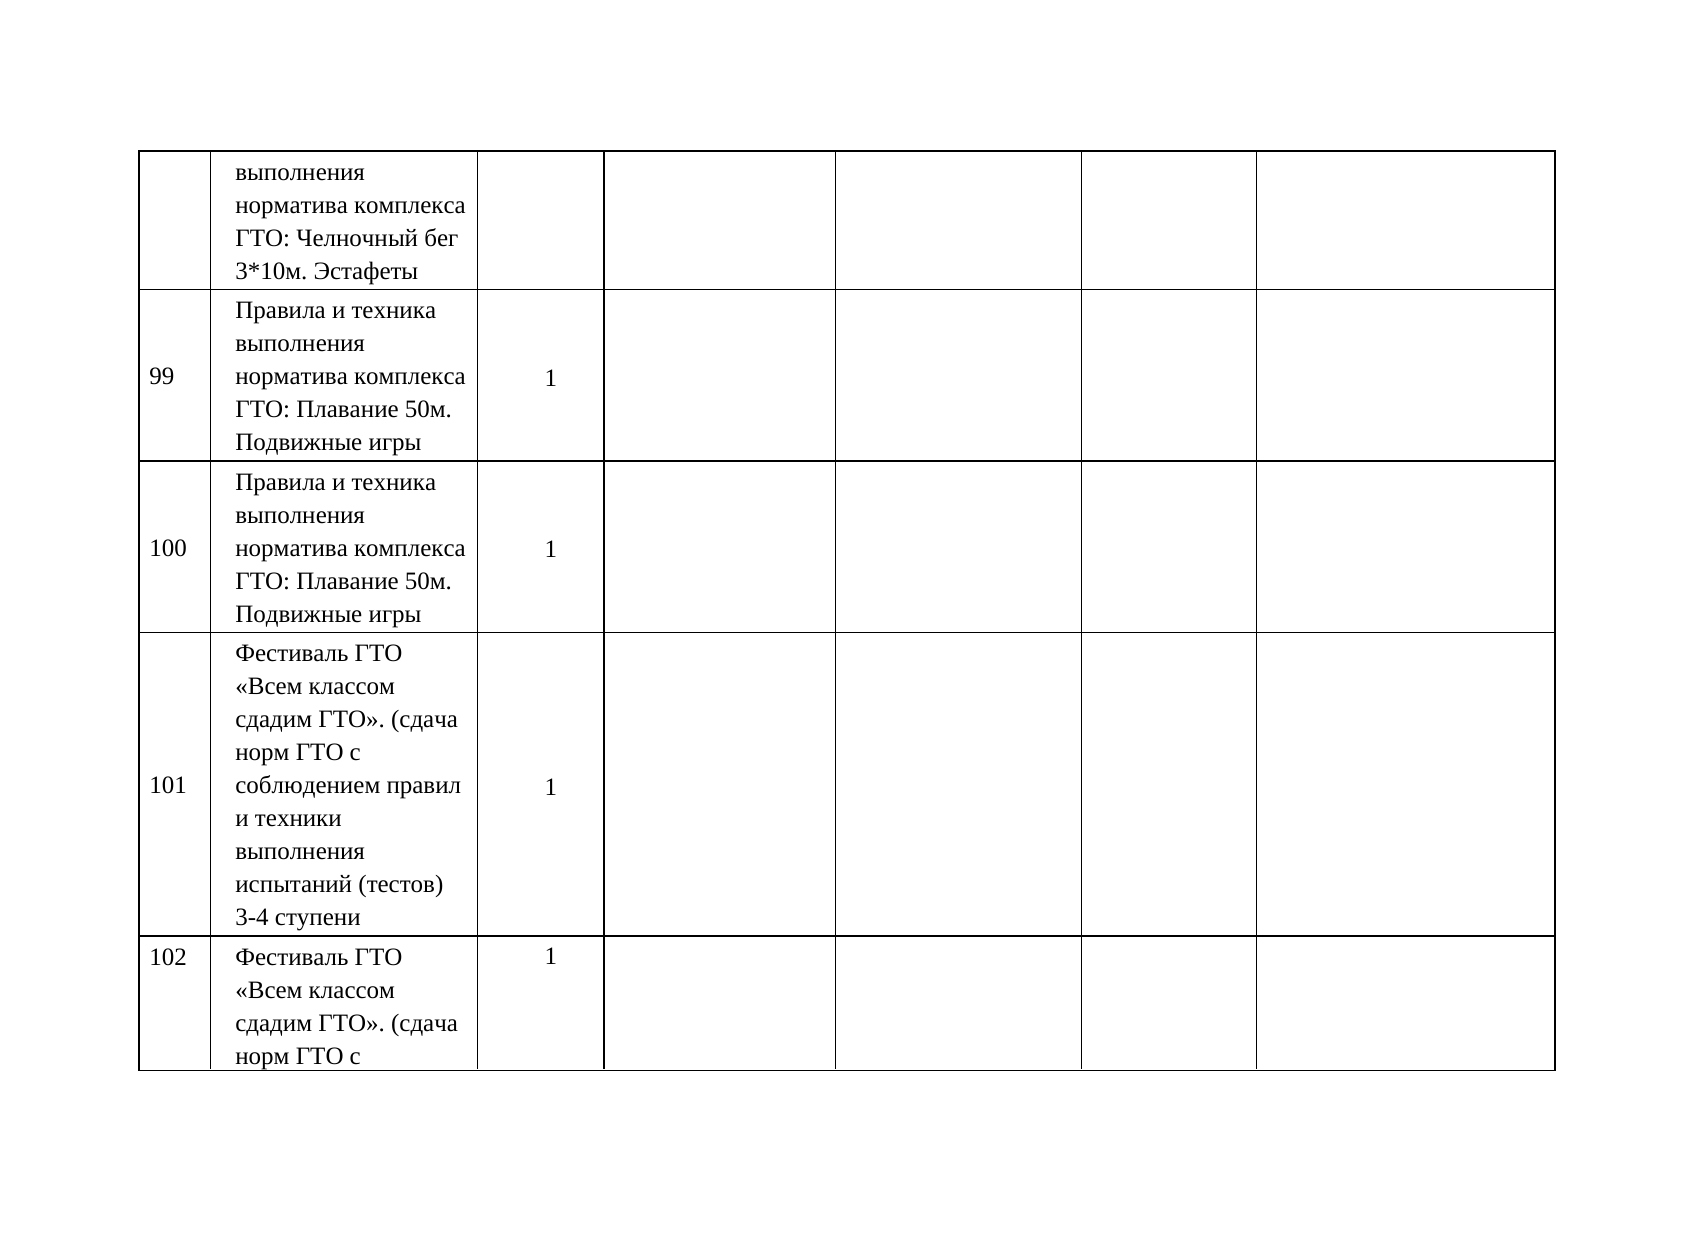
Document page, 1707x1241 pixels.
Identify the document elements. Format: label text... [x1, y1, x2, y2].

table_cell [1257, 937, 1554, 1069]
table_cell [836, 290, 1081, 460]
table_cell [605, 290, 835, 460]
table_cell [1257, 633, 1554, 935]
table_cell 1 [478, 462, 603, 631]
table_cell Правила и техника выполнения норматива комплекса ГТО: Плавание 50м. Подвижные игры [211, 462, 477, 631]
table_cell [1257, 152, 1554, 288]
table_cell [836, 633, 1081, 935]
table_cell Правила и техника выполнения норматива комплекса ГТО: Плавание 50м. Подвижные игры [211, 290, 477, 460]
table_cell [211, 633, 477, 935]
table_cell [605, 633, 835, 935]
table_cell 100 [140, 462, 210, 631]
table_cell 1 [478, 152, 603, 288]
table_cell 99 [140, 290, 210, 460]
table_cell [836, 937, 1081, 1069]
table_cell [1082, 290, 1256, 460]
table_cell [836, 462, 1081, 631]
table_cell 1 [478, 290, 603, 460]
table_cell [1257, 290, 1554, 460]
table_cell [1257, 462, 1554, 631]
table_cell [1082, 462, 1256, 631]
table_cell 1 [478, 937, 603, 1069]
table_cell 101 [140, 633, 210, 935]
table_cell [836, 152, 1081, 288]
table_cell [211, 152, 477, 288]
table_cell [605, 937, 835, 1069]
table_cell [211, 937, 477, 1069]
table_cell [1082, 937, 1256, 1069]
table_cell [1082, 152, 1256, 288]
table_cell [605, 152, 835, 288]
table_cell [1082, 633, 1256, 935]
table_cell [605, 462, 835, 631]
table_cell 102 [140, 937, 210, 1069]
table_cell 98 [140, 152, 210, 288]
table_cell 1 [478, 633, 603, 935]
